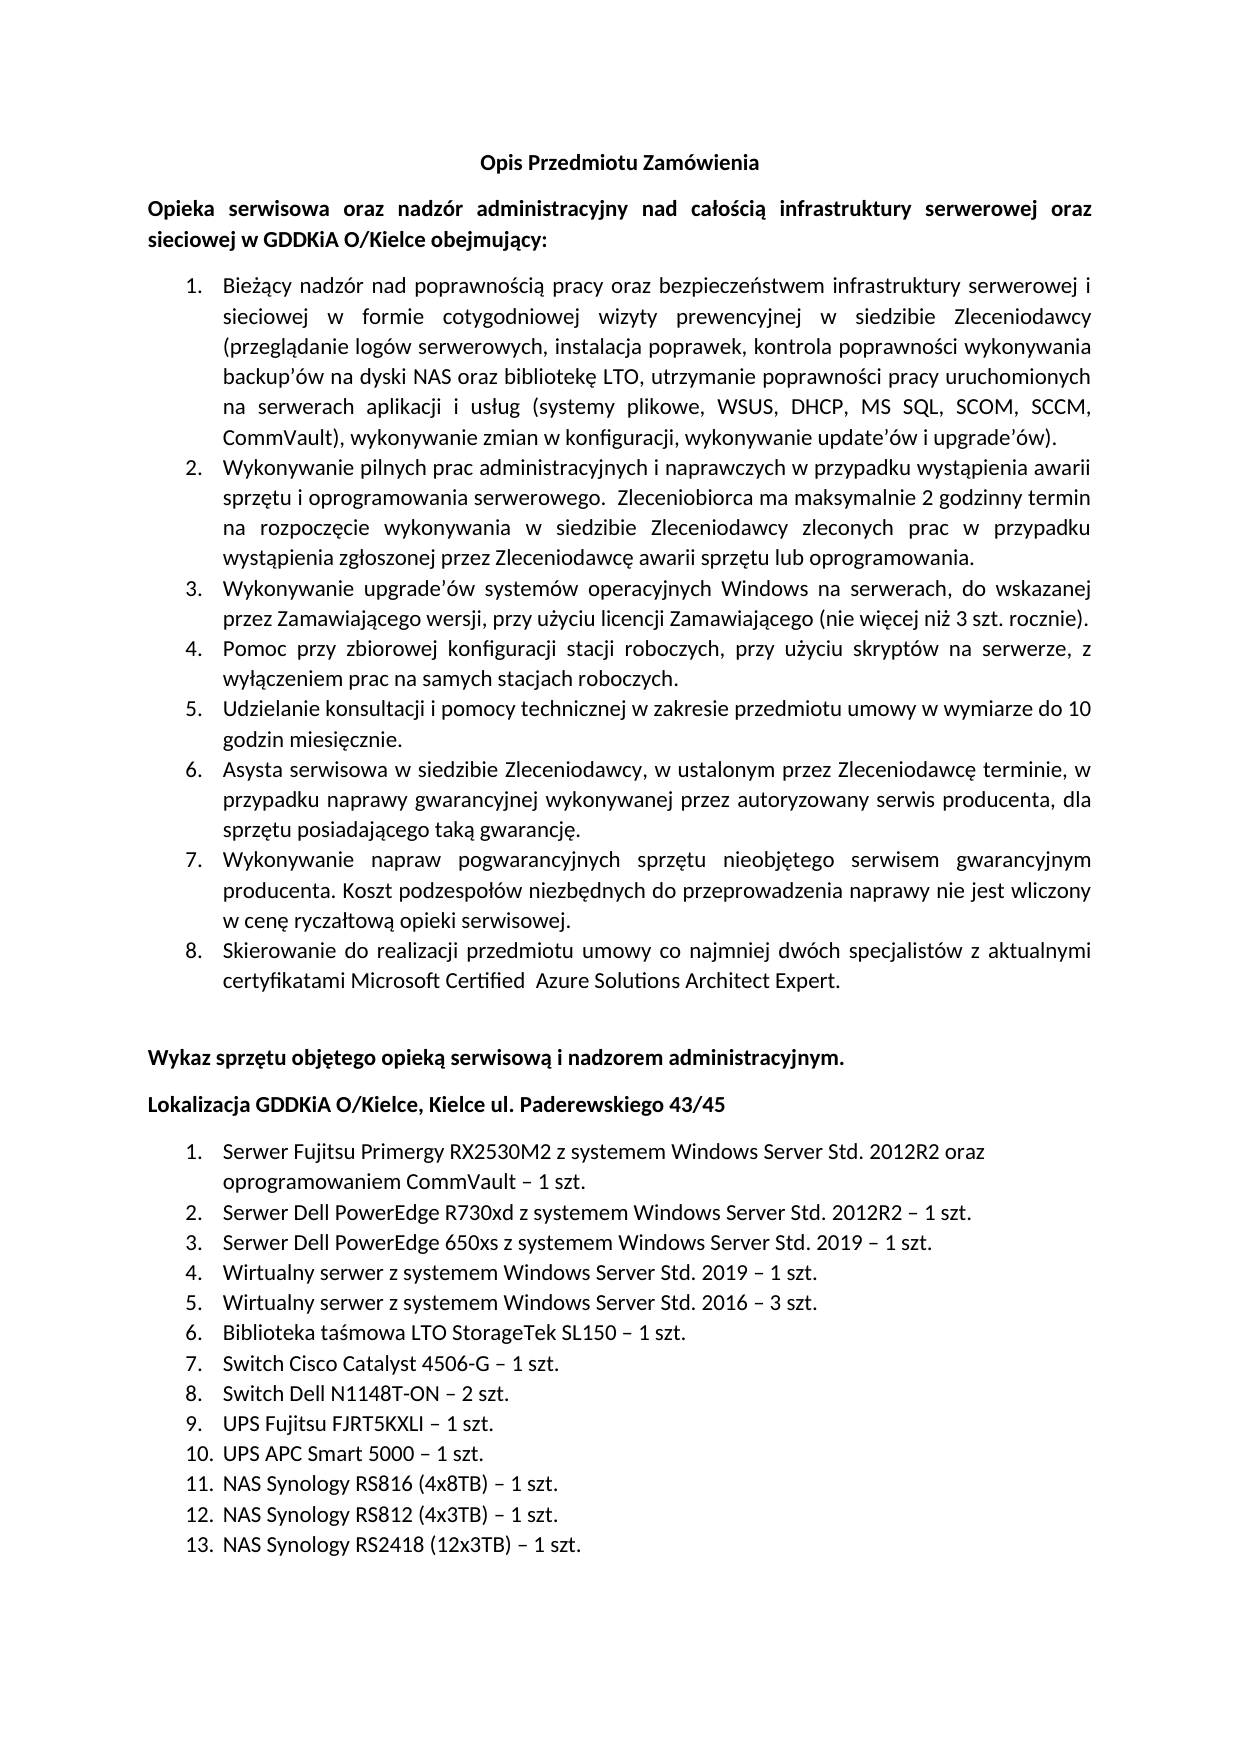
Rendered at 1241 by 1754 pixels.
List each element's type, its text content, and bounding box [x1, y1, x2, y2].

list Bieżący nadzór nad poprawnością pracy oraz bezpieczeństwem infrastruktury serwerowej i sieciowej w formie cotygodniowej wizyty prewencyjnej w siedzibie Zleceniodawcy (przeglądanie logów serwerowych, instalacja poprawek, kontrola poprawności wykonywania backup’ów na dyski NAS oraz bibliotekę LTO, utrzymanie poprawności pracy uruchomionych na serwerach aplikacji i usług (systemy plikowe, WSUS, DHCP, MS SQL, SCOM, SCCM, CommVault), wykonywanie zmian w konfiguracji, wykonywanie update’ów i upgrade’ów). [185, 272, 1093, 451]
text Wykaz sprzętu objętego opieką serwisową i nadzorem administracyjnym. [148, 1043, 1093, 1071]
list Switch Cisco Catalyst 4506-G – 1 szt. [185, 1349, 1093, 1377]
list Wirtualny serwer z systemem Windows Server Std. 2019 – 1 szt. [185, 1258, 1093, 1286]
text Opieka serwisowa oraz nadzór administracyjny nad całością infrastruktury serwerowej oraz sieciowej w GDDKiA O/Kielce obejmujący: [148, 194, 1093, 253]
list Serwer Dell PowerEdge R730xd z systemem Windows Server Std. 2012R2 – 1 szt. [185, 1198, 1093, 1226]
list Pomoc przy zbiorowej konfiguracji stacji roboczych, przy użyciu skryptów na serwerze, z wyłączeniem prac na samych stacjach roboczych. [185, 634, 1093, 692]
list Wirtualny serwer z systemem Windows Server Std. 2016 – 3 szt. [185, 1288, 1093, 1316]
list Asysta serwisowa w siedzibie Zleceniodawcy, w ustalonym przez Zleceniodawcę terminie, w przypadku naprawy gwarancyjnej wykonywanej przez autoryzowany serwis producenta, dla sprzętu posiadającego taką gwarancję. [185, 755, 1093, 843]
list Serwer Fujitsu Primergy RX2530M2 z systemem Windows Server Std. 2012R2 oraz oprogramowaniem CommVault – 1 szt. [185, 1137, 1093, 1195]
text Opis Przedmiotu Zamówienia [148, 148, 1093, 176]
list Udzielanie konsultacji i pomocy technicznej w zakresie przedmiotu umowy w wymiarze do 10 godzin miesięcznie. [185, 694, 1093, 753]
list Wykonywanie napraw pogwarancyjnych sprzętu nieobjętego serwisem gwarancyjnym producenta. Koszt podzespołów niezbędnych do przeprowadzenia naprawy nie jest wliczony w cenę ryczałtową opieki serwisowej. [185, 846, 1093, 934]
list NAS Synology RS816 (4x8TB) – 1 szt. [185, 1469, 1093, 1497]
list Skierowanie do realizacji przedmiotu umowy co najmniej dwóch specjalistów z aktualnymi certyfikatami Microsoft Certified Azure Solutions Architect Expert. [185, 936, 1093, 994]
list Switch Dell N1148T-ON – 2 szt. [185, 1379, 1093, 1407]
list NAS Synology RS812 (4x3TB) – 1 szt. [185, 1500, 1093, 1528]
list Biblioteka taśmowa LTO StorageTek SL150 – 1 szt. [185, 1318, 1093, 1346]
list UPS Fujitsu FJRT5KXLI – 1 szt. [185, 1409, 1093, 1437]
list Serwer Dell PowerEdge 650xs z systemem Windows Server Std. 2019 – 1 szt. [185, 1228, 1093, 1256]
list NAS Synology RS2418 (12x3TB) – 1 szt. [185, 1530, 1093, 1558]
text Lokalizacja GDDKiA O/Kielce, Kielce ul. Paderewskiego 43/45 [148, 1090, 1093, 1118]
list Wykonywanie upgrade’ów systemów operacyjnych Windows na serwerach, do wskazanej przez Zamawiającego wersji, przy użyciu licencji Zamawiającego (nie więcej niż 3 szt. rocznie). [185, 574, 1093, 632]
list UPS APC Smart 5000 – 1 szt. [185, 1439, 1093, 1467]
list Wykonywanie pilnych prac administracyjnych i naprawczych w przypadku wystąpienia awarii sprzętu i oprogramowania serwerowego. Zleceniobiorca ma maksymalnie 2 godzinny termin na rozpoczęcie wykonywania w siedzibie Zleceniodawcy zleconych prac w przypadku wystąpienia zgłoszonej przez Zleceniodawcę awarii sprzętu lub oprogramowania. [185, 453, 1093, 571]
